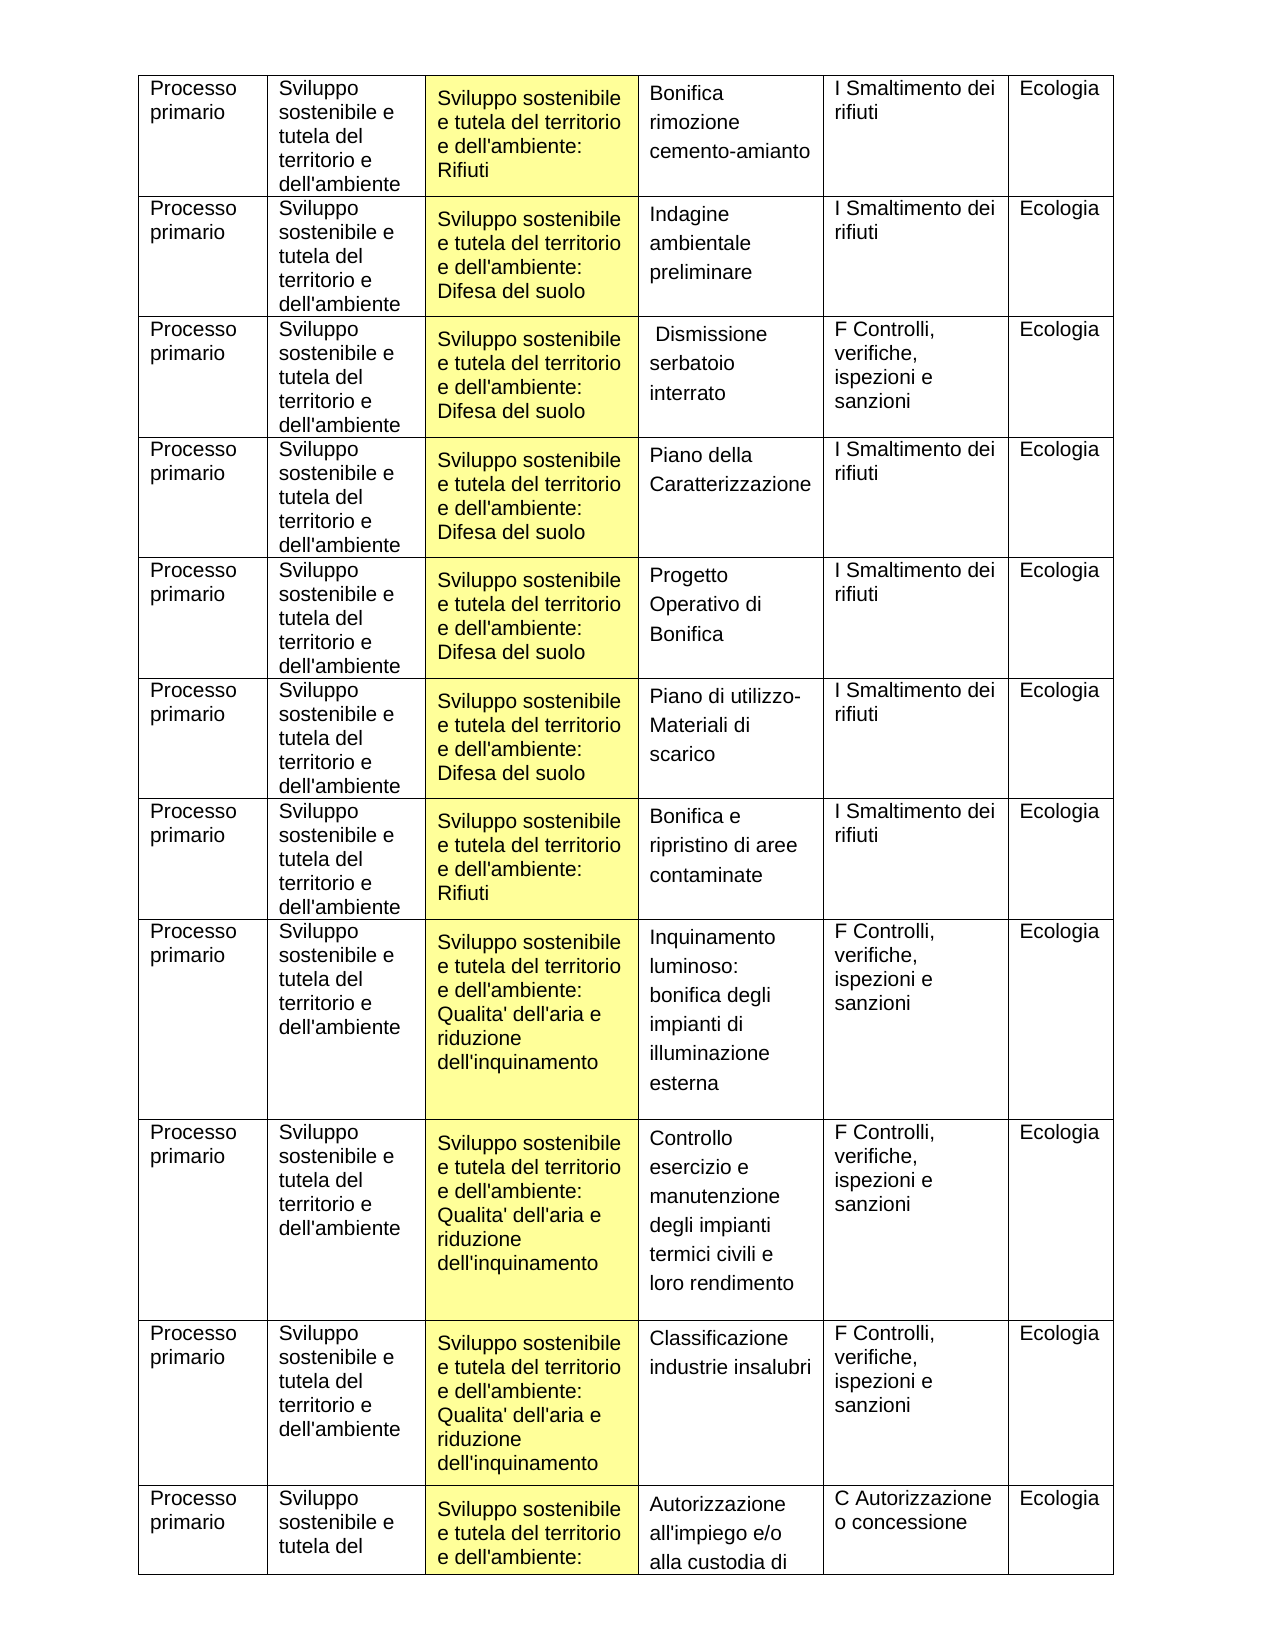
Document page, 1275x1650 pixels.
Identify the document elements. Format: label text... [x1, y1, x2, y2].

table_cell Ecologia [1009, 920, 1113, 1119]
table_cell Ecologia [1009, 1120, 1113, 1320]
table_cell Bonifica rimozione cemento-amianto [639, 76, 823, 196]
table_cell Sviluppo sostenibile e tutela del territorio e dell'ambiente [268, 438, 425, 557]
table_cell Piano della Caratterizzazione [639, 438, 823, 557]
table_cell F Controlli, verifiche, ispezioni e sanzioni [824, 317, 1008, 437]
table_cell Processo primario [139, 76, 267, 196]
table_cell Processo primario [139, 799, 267, 919]
table_cell I Smaltimento dei rifiuti [824, 76, 1008, 196]
table_cell Sviluppo sostenibile e tutela del territorio e dell'ambiente: Qualita' dell'aria e riduzione dell'inquinamento [426, 1120, 638, 1320]
table_cell Dismissione serbatoio interrato [639, 317, 823, 437]
table_cell Sviluppo sostenibile e tutela del territorio e dell'ambiente: Difesa del suolo [426, 679, 638, 798]
table_cell Processo primario [139, 317, 267, 437]
table_cell Sviluppo sostenibile e tutela del territorio e dell'ambiente [268, 317, 425, 437]
table_cell Sviluppo sostenibile e tutela del territorio e dell'ambiente [268, 1120, 425, 1320]
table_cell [426, 1486, 638, 1574]
table_cell Sviluppo sostenibile e tutela del territorio e dell'ambiente [268, 799, 425, 919]
table_cell Ecologia [1009, 317, 1113, 437]
table_cell Sviluppo sostenibile e tutela del territorio e dell'ambiente [268, 920, 425, 1119]
table_cell Indagine ambientale preliminare [639, 197, 823, 316]
table_cell I Smaltimento dei rifiuti [824, 438, 1008, 557]
table_cell Processo primario [139, 1120, 267, 1320]
table_cell Ecologia [1009, 1486, 1113, 1574]
table_cell Processo primario [139, 1486, 267, 1574]
table_cell Ecologia [1009, 438, 1113, 557]
table_cell Processo primario [139, 1321, 267, 1485]
table_cell Sviluppo sostenibile e tutela del territorio e dell'ambiente: Difesa del suolo [426, 317, 638, 437]
table_cell Sviluppo sostenibile e tutela del territorio e dell'ambiente [268, 197, 425, 316]
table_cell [824, 1486, 1008, 1574]
table_cell I Smaltimento dei rifiuti [824, 799, 1008, 919]
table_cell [268, 76, 425, 196]
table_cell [268, 1486, 425, 1574]
table_cell I Smaltimento dei rifiuti [824, 558, 1008, 678]
table_cell Controllo esercizio e manutenzione degli impianti termici civili e loro rendimento [639, 1120, 823, 1320]
table_cell Processo primario [139, 679, 267, 798]
table_cell Sviluppo sostenibile e tutela del territorio e dell'ambiente [268, 558, 425, 678]
table_cell Processo primario [139, 438, 267, 557]
table_cell Processo primario [139, 197, 267, 316]
table_cell Sviluppo sostenibile e tutela del territorio e dell'ambiente: Rifiuti [426, 76, 638, 196]
table_cell I Smaltimento dei rifiuti [824, 679, 1008, 798]
table_cell F Controlli, verifiche, ispezioni e sanzioni [824, 1321, 1008, 1485]
table_cell Piano di utilizzo- Materiali di scarico [639, 679, 823, 798]
table_cell Sviluppo sostenibile e tutela del territorio e dell'ambiente [268, 679, 425, 798]
table_cell Sviluppo sostenibile e tutela del territorio e dell'ambiente: Difesa del suolo [426, 197, 638, 316]
table_cell Ecologia [1009, 197, 1113, 316]
table_cell Sviluppo sostenibile e tutela del territorio e dell'ambiente [268, 1321, 425, 1485]
table_cell I Smaltimento dei rifiuti [824, 197, 1008, 316]
table_cell Processo primario [139, 558, 267, 678]
table_cell Bonifica e ripristino di aree contaminate [639, 799, 823, 919]
table_cell Ecologia [1009, 679, 1113, 798]
table_cell Inquinamento luminoso: bonifica degli impianti di illuminazione esterna [639, 920, 823, 1119]
table_cell Classificazione industrie insalubri [639, 1321, 823, 1485]
table_cell Progetto Operativo di Bonifica [639, 558, 823, 678]
table_cell Sviluppo sostenibile e tutela del territorio e dell'ambiente: Rifiuti [426, 799, 638, 919]
table_cell F Controlli, verifiche, ispezioni e sanzioni [824, 920, 1008, 1119]
table_cell Sviluppo sostenibile e tutela del territorio e dell'ambiente: Qualita' dell'aria e riduzione dell'inquinamento [426, 1321, 638, 1485]
table_cell Processo primario [139, 920, 267, 1119]
table_cell Ecologia [1009, 1321, 1113, 1485]
table_cell Ecologia [1009, 799, 1113, 919]
table_cell Sviluppo sostenibile e tutela del territorio e dell'ambiente: Difesa del suolo [426, 558, 638, 678]
table_cell Ecologia [1009, 76, 1113, 196]
table_cell F Controlli, verifiche, ispezioni e sanzioni [824, 1120, 1008, 1320]
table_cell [639, 1486, 823, 1574]
table_cell Ecologia [1009, 558, 1113, 678]
table_cell Sviluppo sostenibile e tutela del territorio e dell'ambiente: Difesa del suolo [426, 438, 638, 557]
table_cell Sviluppo sostenibile e tutela del territorio e dell'ambiente: Qualita' dell'aria e riduzione dell'inquinamento [426, 920, 638, 1119]
